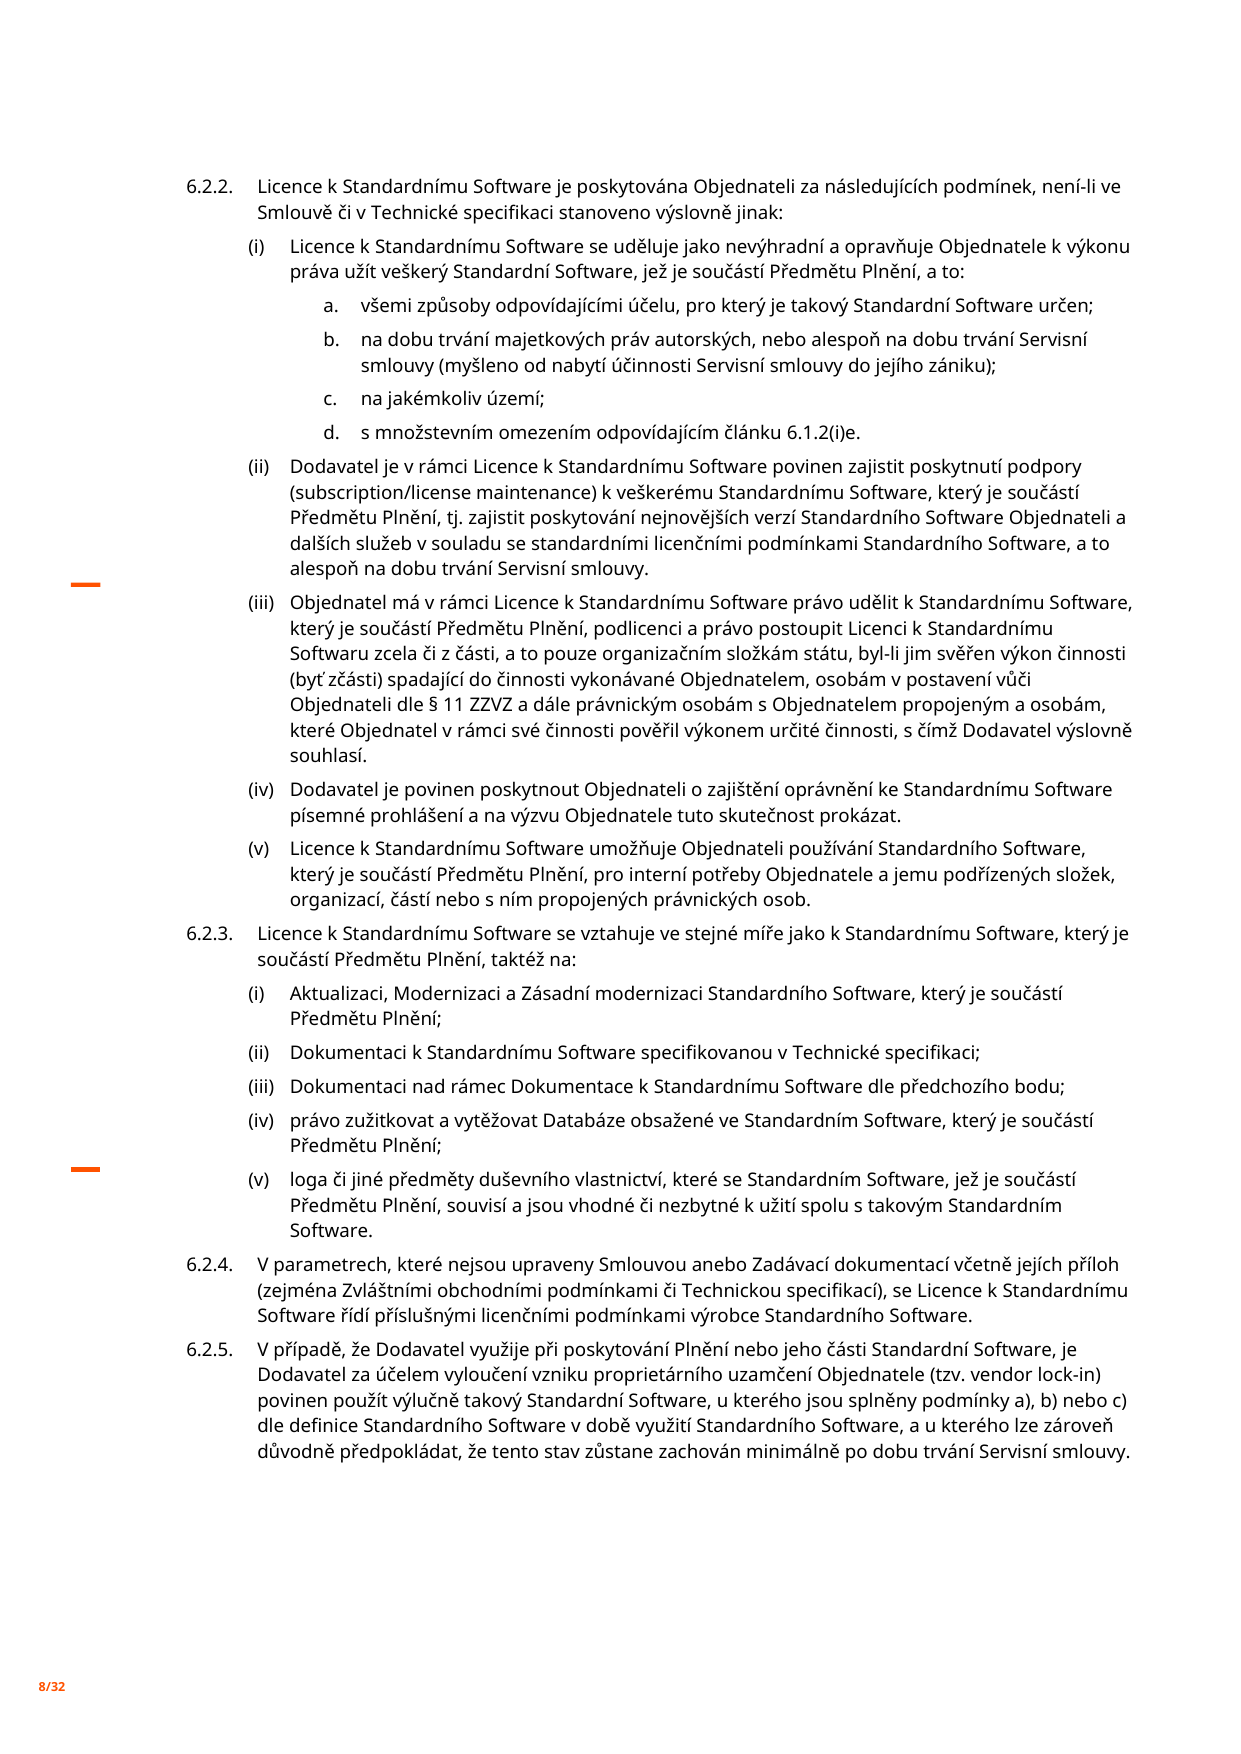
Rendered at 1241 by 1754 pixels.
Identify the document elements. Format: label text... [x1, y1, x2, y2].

list Objednatel má v rámci Licence k Standardnímu Software právo udělit k Standardnímu Software, který je součástí Předmětu Plnění, podlicenci a právo postoupit Licenci k Standardnímu Softwaru zcela či z části, a to pouze organizačním složkám státu, byl-li jim svěřen výkon činnosti (byť zčásti) spadající do činnosti vykonávané Objednatelem, osobám v postavení vůči Objednateli dle § 11 ZZVZ a dále právnickým osobám s Objednatelem propojeným a osobám, které Objednatel v rámci své činnosti pověřil výkonem určité činnosti, s čímž Dodavatel výslovně souhlasí. [248, 589, 1134, 768]
list loga či jiné předměty duševního vlastnictví, které se Standardním Software, jež je součástí Předmětu Plnění, souvisí a jsou vhodné či nezbytné k užití spolu s takovým Standardním Software. [248, 1166, 1134, 1243]
text Licence k Standardnímu Software je poskytována Objednateli za následujících podmínek, není-li ve Smlouvě či v Technické specifikaci stanoveno výslovně jinak: [186, 174, 1134, 225]
list Licence k Standardnímu Software umožňuje Objednateli používání Standardního Software, který je součástí Předmětu Plnění, pro interní potřeby Objednatele a jemu podřízených složek, organizací, částí nebo s ním propojených právnických osob. [248, 836, 1134, 912]
text V parametrech, které nejsou upraveny Smlouvou anebo Zadávací dokumentací včetně jejích příloh (zejména Zvláštními obchodními podmínkami či Technickou specifikací), se Licence k Standardnímu Software řídí příslušnými licenčními podmínkami výrobce Standardního Software. [186, 1251, 1134, 1328]
list Dokumentaci k Standardnímu Software specifikovanou v Technické specifikaci; [248, 1039, 1134, 1065]
list na dobu trvání majetkových práv autorských, nebo alespoň na dobu trvání Servisní smlouvy (myšleno od nabytí účinnosti Servisní smlouvy do jejího zániku); [323, 326, 1134, 377]
list právo zužitkovat a vytěžovat Databáze obsažené ve Standardním Software, který je součástí Předmětu Plnění; [248, 1107, 1134, 1158]
list všemi způsoby odpovídajícími účelu, pro který je takový Standardní Software určen; [323, 292, 1134, 318]
list Aktualizaci, Modernizaci a Zásadní modernizaci Standardního Software, který je součástí Předmětu Plnění; [248, 980, 1134, 1031]
list Dokumentaci nad rámec Dokumentace k Standardnímu Software dle předchozího bodu; [248, 1073, 1134, 1099]
text V případě, že Dodavatel využije při poskytování Plnění nebo jeho části Standardní Software, je Dodavatel za účelem vyloučení vzniku proprietárního uzamčení Objednatele (tzv. vendor lock-in) povinen použít výlučně takový Standardní Software, u kterého jsou splněny podmínky a), b) nebo c) dle definice Standardního Software v době využití Standardního Software, a u kterého lze zároveň důvodně předpokládat, že tento stav zůstane zachován minimálně po dobu trvání Servisní smlouvy. [186, 1336, 1134, 1464]
list s množstevním omezením odpovídajícím článku 6.1.2(i)e. [323, 419, 1134, 445]
text Licence k Standardnímu Software se vztahuje ve stejné míře jako k Standardnímu Software, který je součástí Předmětu Plnění, taktéž na: [186, 921, 1134, 972]
list Dodavatel je povinen poskytnout Objednateli o zajištění oprávnění ke Standardnímu Software písemné prohlášení a na výzvu Objednatele tuto skutečnost prokázat. [248, 776, 1134, 827]
list Dodavatel je v rámci Licence k Standardnímu Software povinen zajistit poskytnutí podpory (subscription/license maintenance) k veškerému Standardnímu Software, který je součástí Předmětu Plnění, tj. zajistit poskytování nejnovějších verzí Standardního Software Objednateli a dalších služeb v souladu se standardními licenčními podmínkami Standardního Software, a to alespoň na dobu trvání Servisní smlouvy. [248, 453, 1134, 581]
list Licence k Standardnímu Software se uděluje jako nevýhradní a opravňuje Objednatele k výkonu práva užít veškerý Standardní Software, jež je součástí Předmětu Plnění, a to: [248, 233, 1134, 284]
list na jakémkoliv území; [323, 386, 1134, 411]
